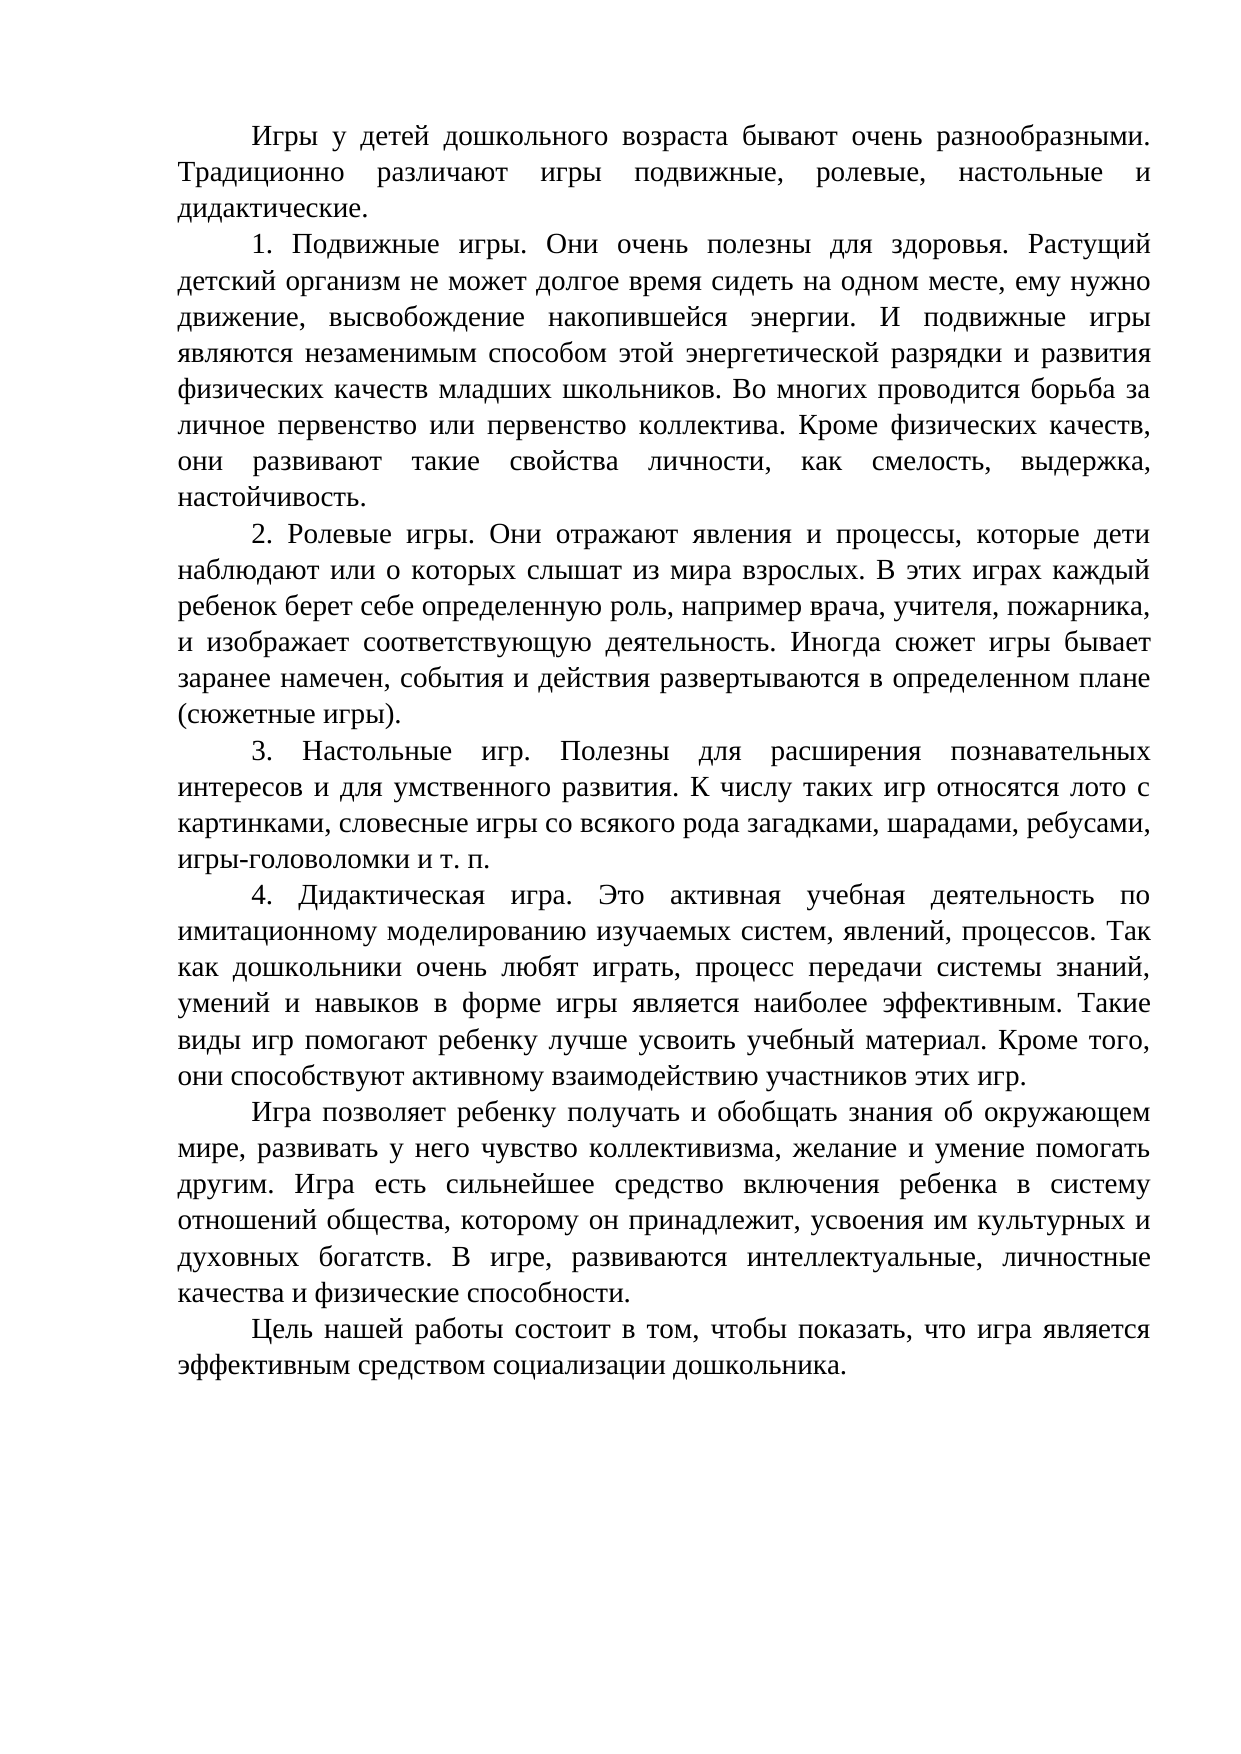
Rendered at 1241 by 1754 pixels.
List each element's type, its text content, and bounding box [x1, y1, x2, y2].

text 3. Настольные игр. Полезны для расширения познавательных интересов и для умственного развития. К числу таких игр относятся лото с картинками, словесные игры со всякого рода загадками, шарадами, ребусами, игры-головоломки и т. п. [177, 733, 1152, 874]
text 4. Дидактическая игра. Это активная учебная деятельность по имитационному моделированию изучаемых систем, явлений, процессов. Так как дошкольники очень любят играть, процесс передачи системы знаний, умений и навыков в форме игры является наиболее эффективным. Такие виды игр помогают ребенку лучше усвоить учебный материал. Кроме того, они способствуют активному взаимодействию участников этих игр. [177, 877, 1152, 1091]
text Игра позволяет ребенку получать и обобщать знания об окружающем мире, развивать у него чувство коллективизма, желание и умение помогать другим. Игра есть сильнейшее средство включения ребенка в систему отношений общества, которому он принадлежит, усвоения им культурных и духовных богатств. В игре, развиваются интеллектуальные, личностные качества и физические способности. [177, 1094, 1152, 1308]
text 2. Ролевые игры. Они отражают явления и процессы, которые дети наблюдают или о которых слышат из мира взрослых. В этих играх каждый ребенок берет себе определенную роль, например врача, учителя, пожарника, и изображает соответствующую деятельность. Иногда сюжет игры бывает заранее намечен, события и действия развертываются в определенном плане (сюжетные игры). [177, 516, 1152, 730]
text Цель нашей работы состоит в том, чтобы показать, что игра является эффективным средством социализации дошкольника. [177, 1311, 1152, 1381]
text 1. Подвижные игры. Они очень полезны для здоровья. Растущий детский организм не может долгое время сидеть на одном месте, ему нужно движение, высвобождение накопившейся энергии. И подвижные игры являются незаменимым способом этой энергетической разрядки и развития физических качеств младших школьников. Во многих проводится борьба за личное первенство или первенство коллектива. Кроме физических качеств, они развивают такие свойства личности, как смелость, выдержка, настойчивость. [177, 227, 1152, 513]
text Игры у детей дошкольного возраста бывают очень разнообразными. Традиционно различают игры подвижные, ролевые, настольные и дидактические. [177, 118, 1152, 224]
